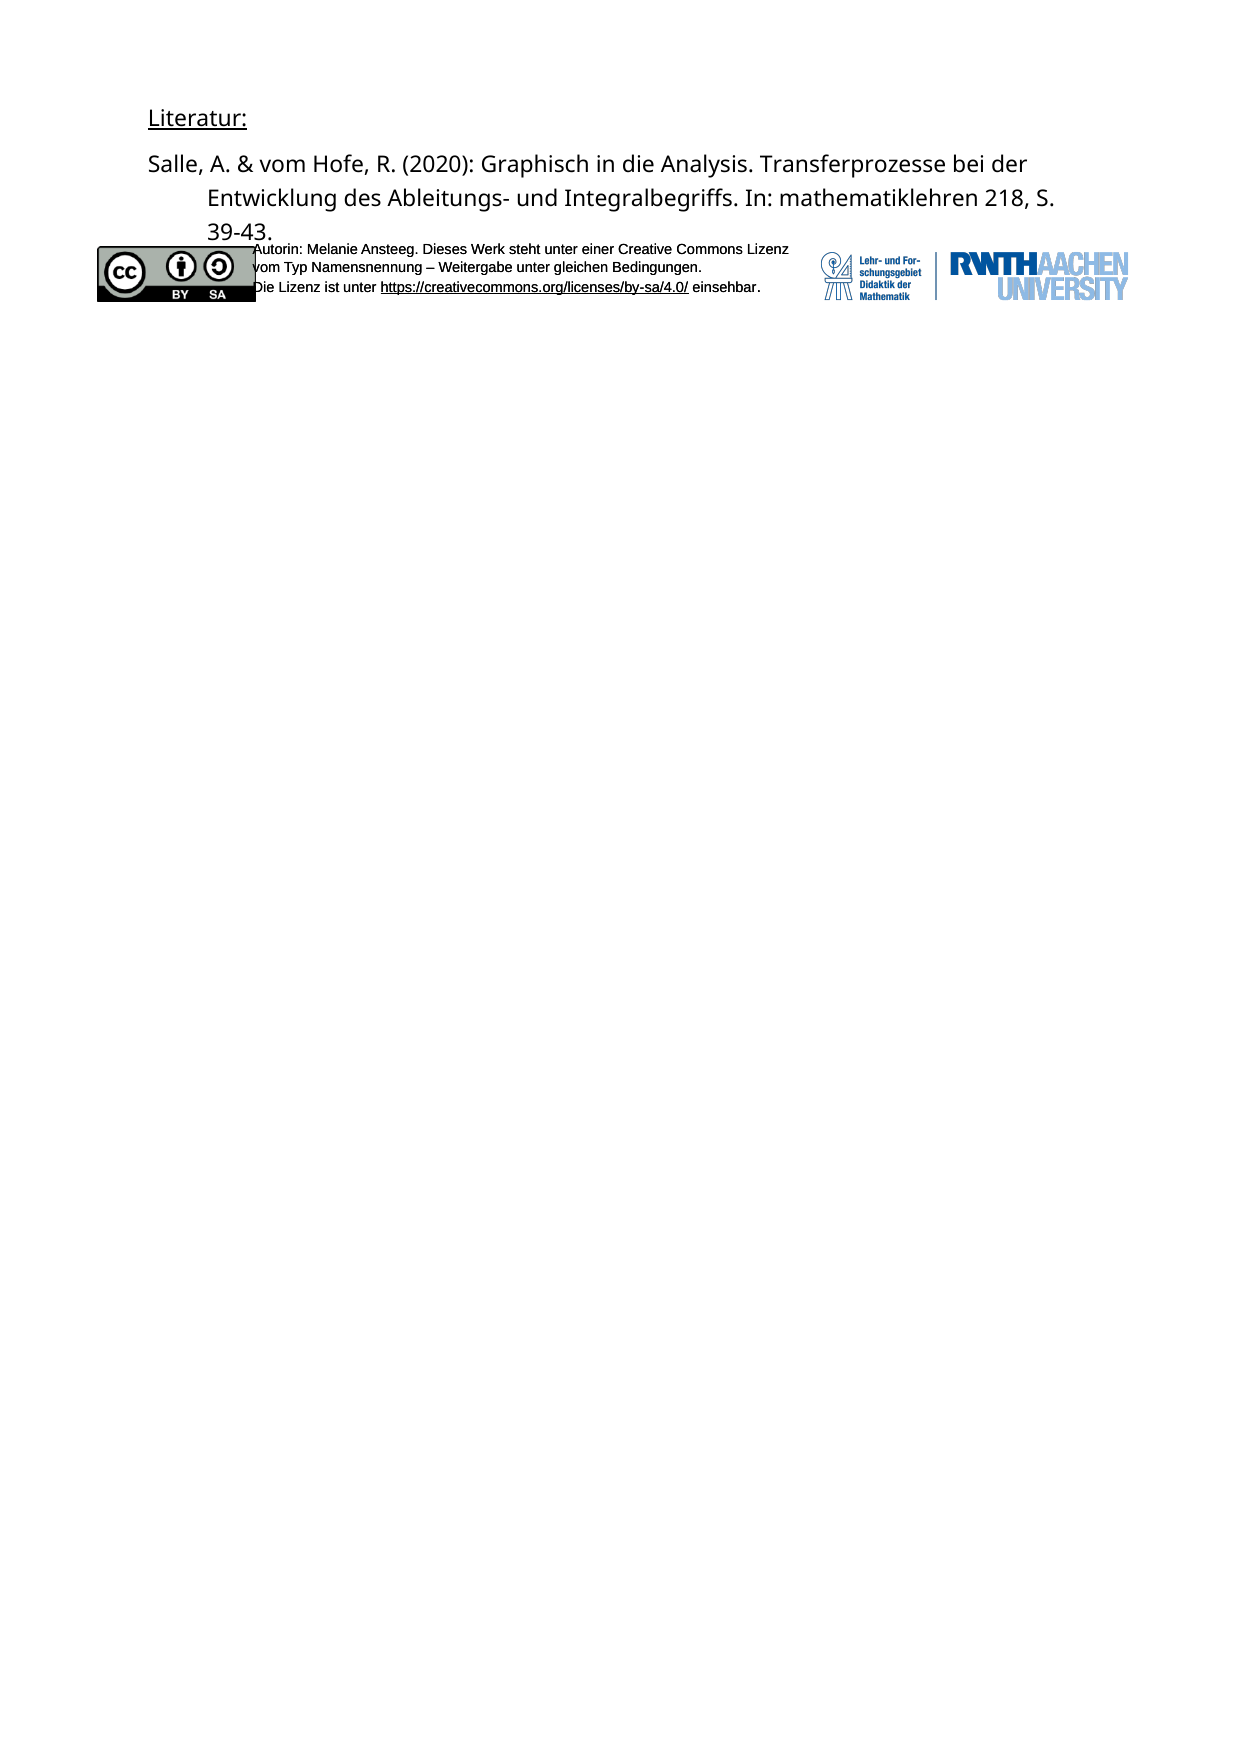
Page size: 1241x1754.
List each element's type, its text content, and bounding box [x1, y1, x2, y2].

text Literatur: [148, 102, 1092, 133]
text Salle, A. & vom Hofe, R. (2020): Graphisch in die Analysis. Transferprozesse bei der Entwicklung des Ableitungs- und Integralbegriffs. In: mathematiklehren 218, S. 39-43. [148, 148, 1092, 247]
picture [806, 228, 1143, 324]
picture [97, 246, 256, 302]
